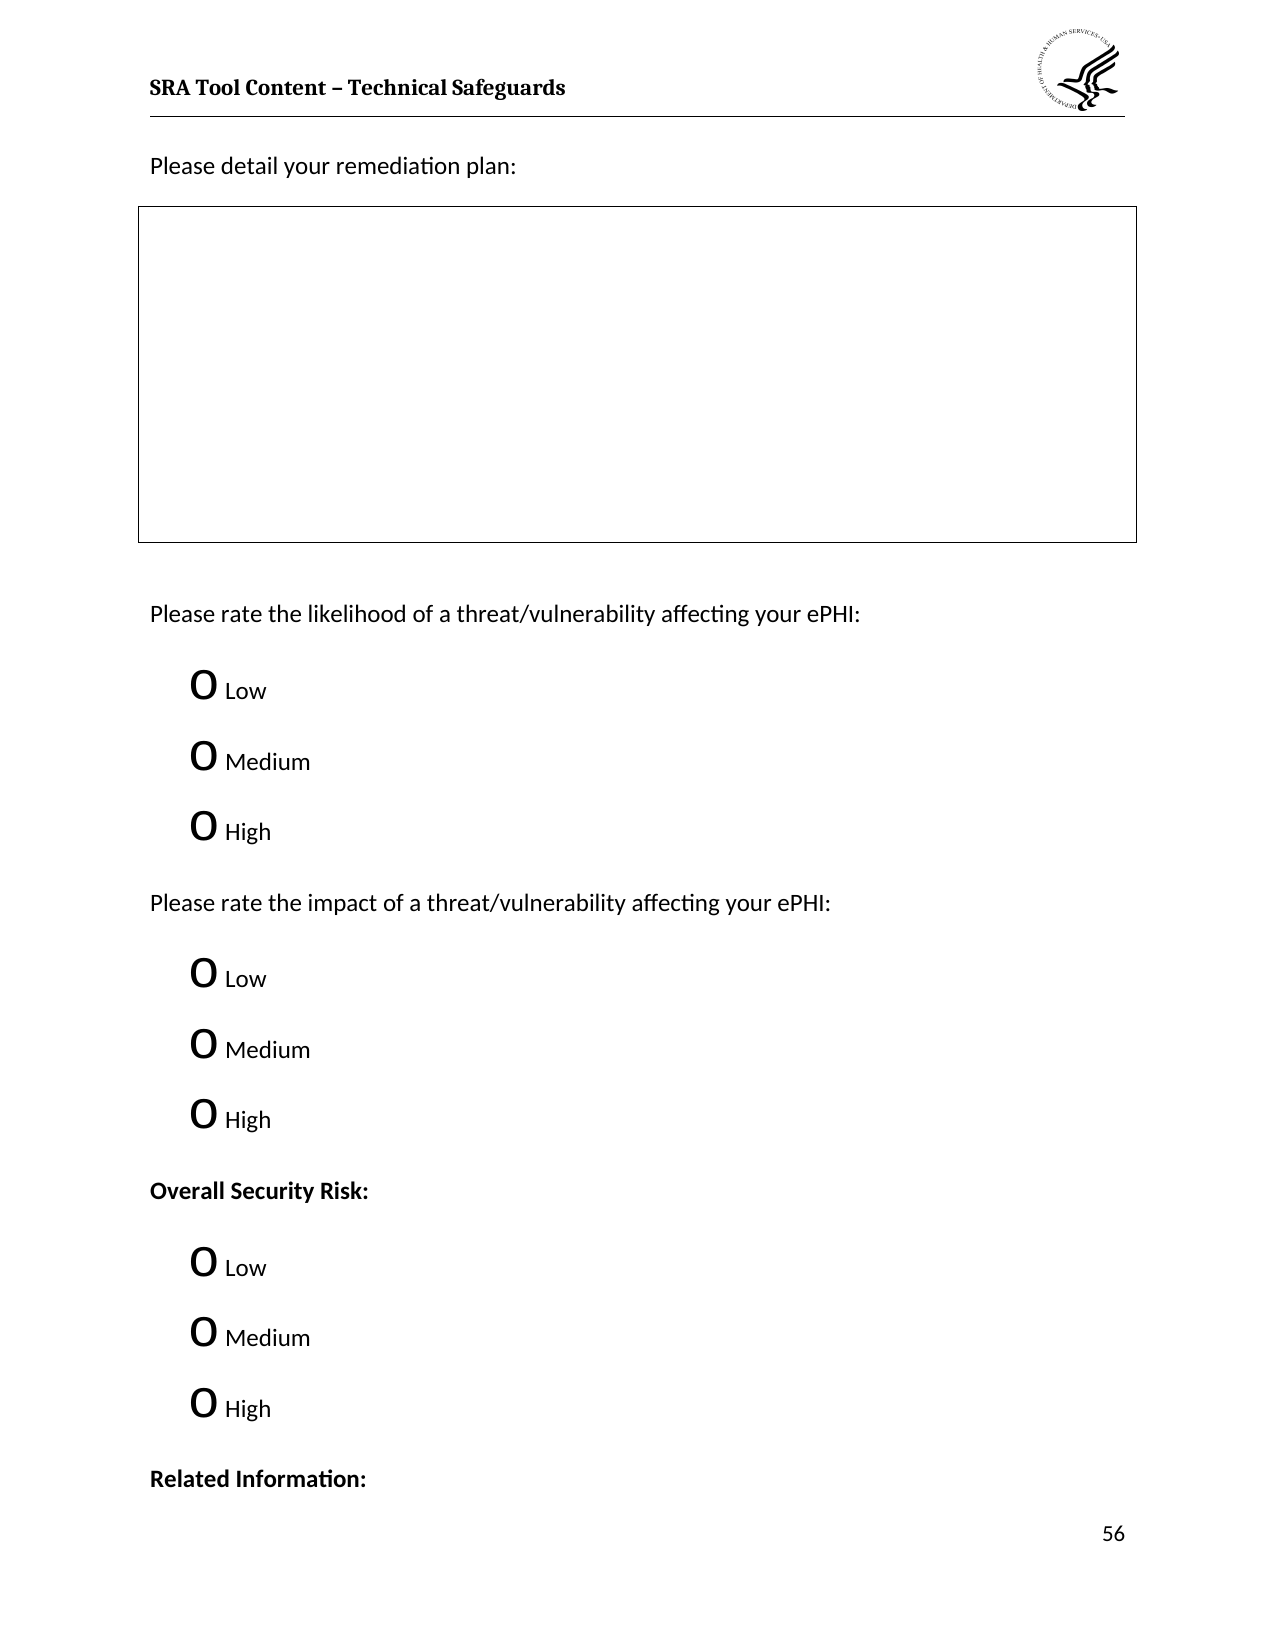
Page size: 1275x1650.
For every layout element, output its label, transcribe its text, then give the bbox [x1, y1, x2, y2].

text Related Information: [150, 1463, 1125, 1494]
list Low [187, 1231, 1125, 1292]
picture [1037, 29, 1119, 111]
text Overall Security Risk: [150, 1175, 1125, 1206]
list High [187, 795, 1125, 857]
text Please detail your remediation plan: [150, 150, 1125, 181]
text Please rate the impact of a threat/vulnerability affecting your ePHI: [150, 887, 1125, 917]
list Medium [187, 725, 1125, 786]
list High [187, 1372, 1125, 1433]
list High [187, 1084, 1125, 1145]
table_header [139, 207, 1136, 542]
list Low [187, 943, 1125, 1004]
list Medium [187, 1301, 1125, 1363]
list Low [187, 654, 1125, 716]
list Medium [187, 1013, 1125, 1074]
text Please rate the likelihood of a threat/vulnerability affecting your ePHI: [150, 598, 1125, 629]
